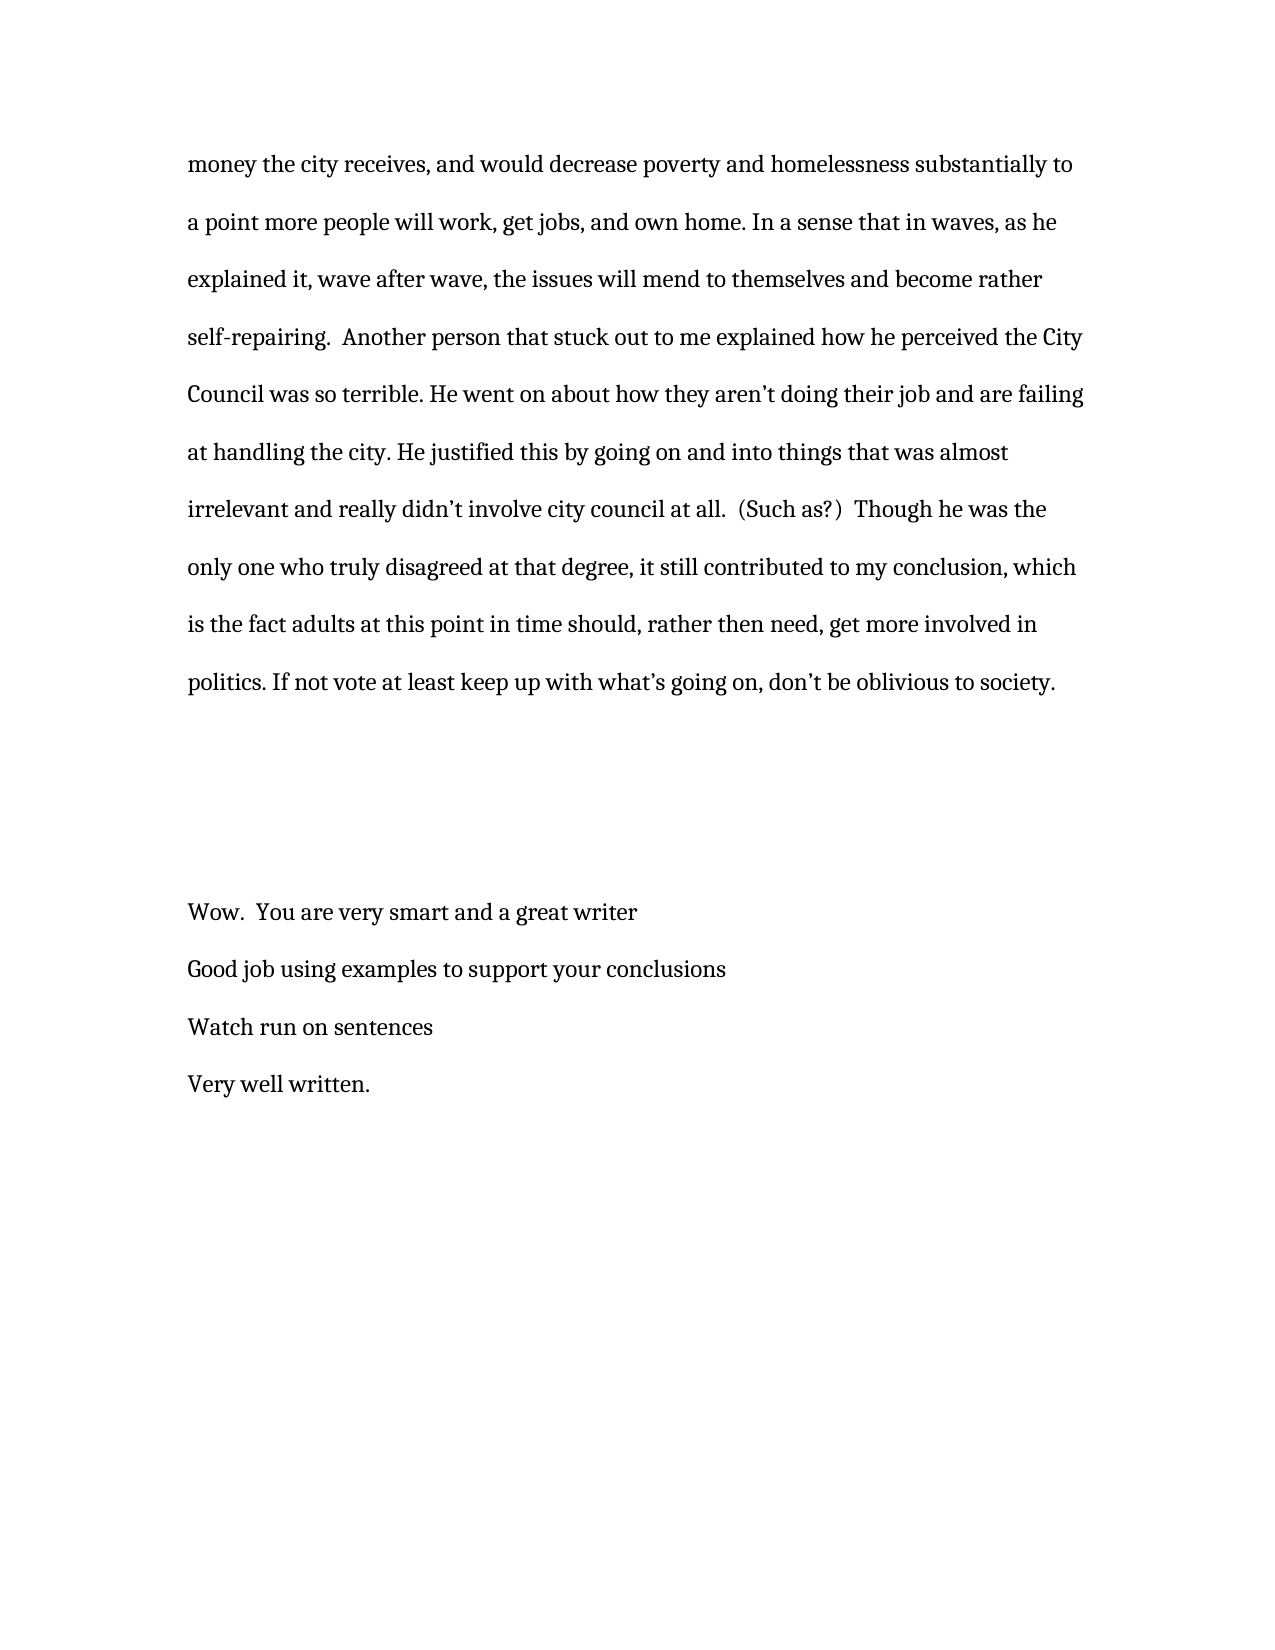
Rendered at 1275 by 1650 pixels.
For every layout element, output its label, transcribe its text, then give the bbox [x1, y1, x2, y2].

text Very well written. [187, 1070, 1087, 1099]
text Watch run on sentences [187, 1012, 1087, 1041]
text Wow. You are very smart and a great writer [187, 897, 1087, 926]
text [187, 150, 1087, 696]
text Good job using examples to support your conclusions [187, 955, 1087, 984]
